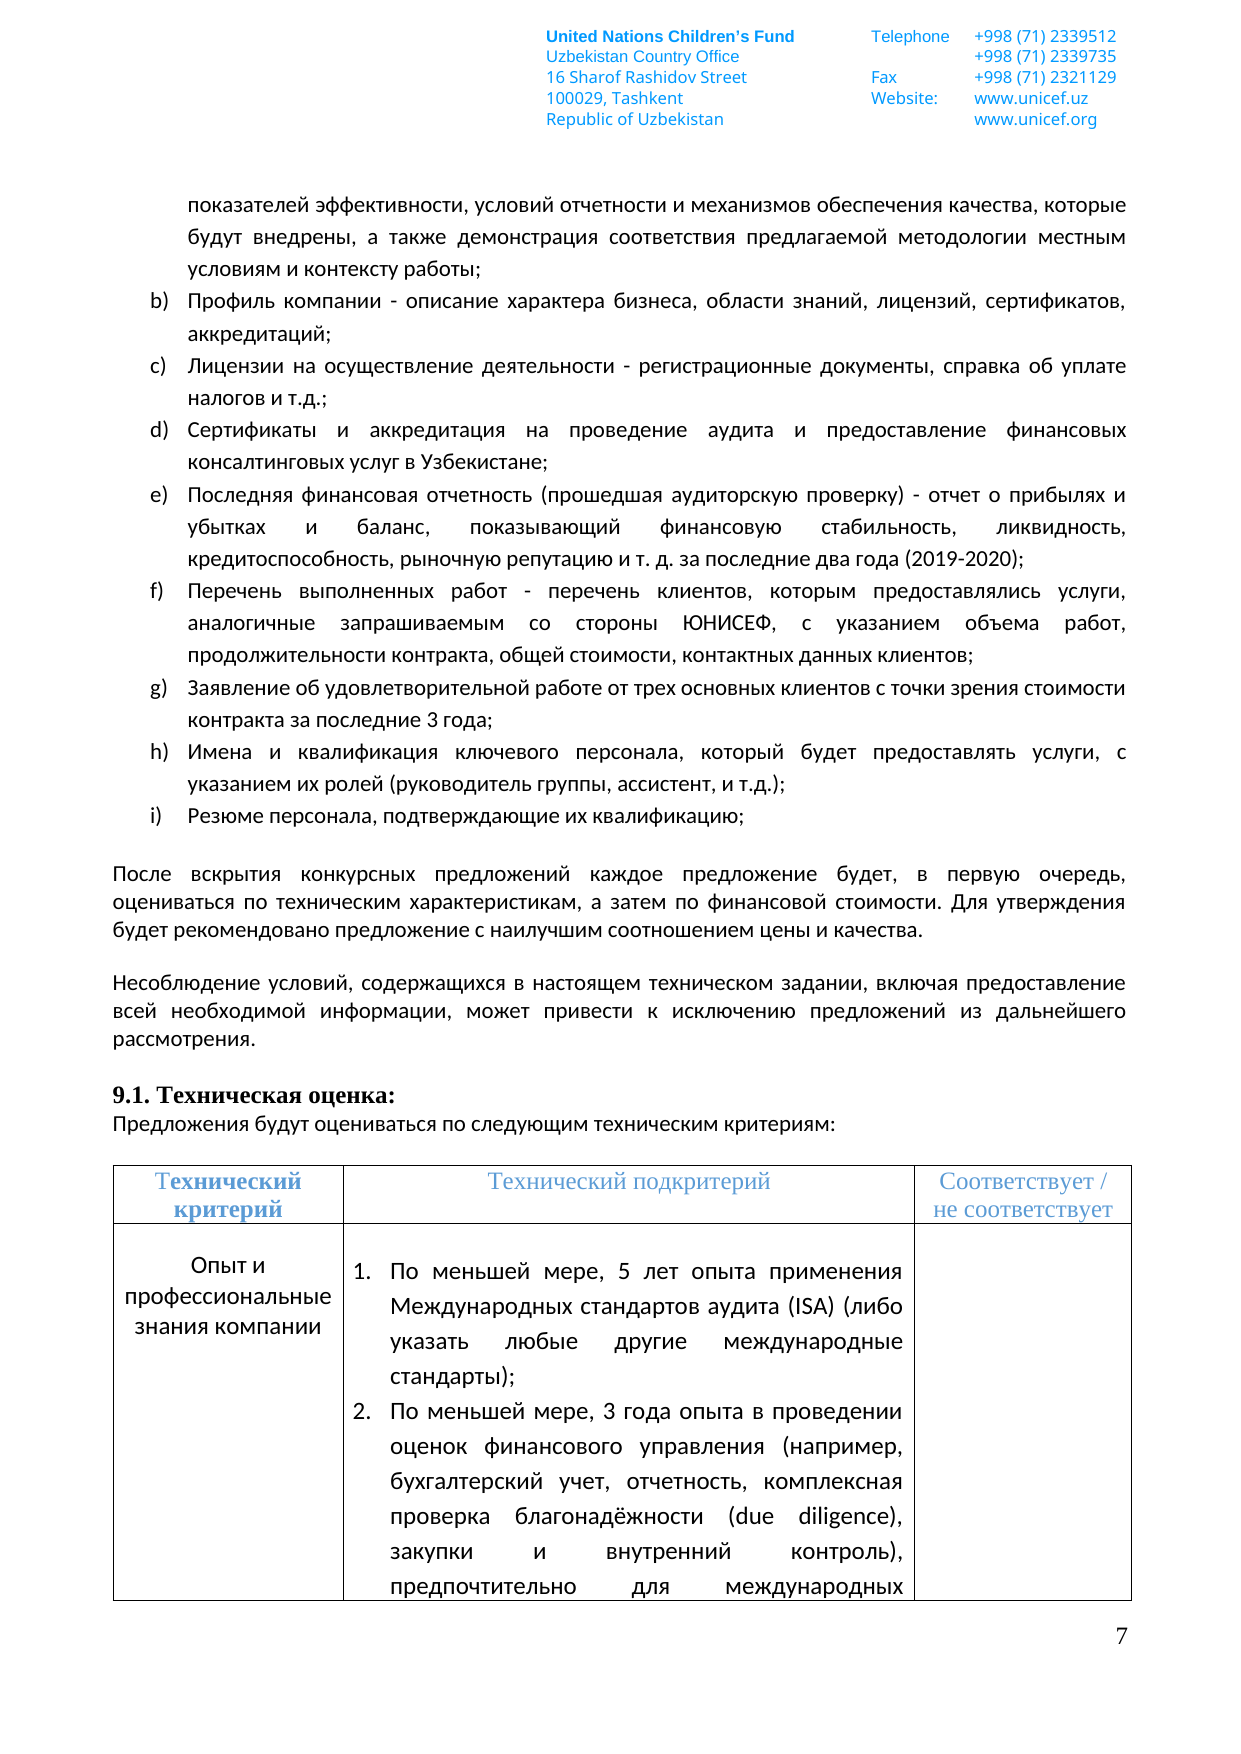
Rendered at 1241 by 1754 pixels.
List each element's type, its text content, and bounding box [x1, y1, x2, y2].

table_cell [344, 1224, 914, 1600]
list Резюме персонала, подтверждающие их квалификацию; [150, 802, 1128, 829]
text Предложения будут оцениваться по следующим техническим критериям: [112, 1109, 1128, 1137]
list Последняя финансовая отчетность (прошедшая аудиторскую проверку) - отчет о прибылях и убытках и баланс, показывающий финансовую стабильность, ликвидность, кредитоспособность, рыночную репутацию и т. д. за последние два года (2019-2020); [150, 480, 1128, 572]
table_header Технический критерий [114, 1166, 343, 1223]
list Имена и квалификация ключевого персонала, который будет предоставлять услуги, с указанием их ролей (руководитель группы, ассистент, и т.д.); [150, 737, 1128, 797]
text 9.1. Техническая оценка: [112, 1080, 1128, 1109]
list Профиль компании - описание характера бизнеса, области знаний, лицензий, сертификатов, аккредитаций; [150, 287, 1128, 347]
list Заявление об удовлетворительной работе от трех основных клиентов с точки зрения стоимости контракта за последние 3 года; [150, 673, 1128, 733]
text После вскрытия конкурсных предложений каждое предложение будет, в первую очередь, оцениваться по техническим характеристикам, а затем по финансовой стоимости. Для утверждения будет рекомендовано предложение с наилучшим соотношением цены и качества. [112, 859, 1128, 943]
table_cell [114, 1224, 343, 1600]
table_header Соответствует / не соответствует [915, 1166, 1131, 1223]
list Лицензии на осуществление деятельности - регистрационные документы, справка об уплате налогов и т.д.; [150, 351, 1128, 411]
table_cell [915, 1224, 1131, 1600]
table_header Технический подкритерий [344, 1166, 914, 1223]
text Несоблюдение условий, содержащихся в настоящем техническом задании, включая предоставление всей необходимой информации, может привести к исключению предложений из дальнейшего рассмотрения. [112, 968, 1128, 1052]
list Перечень выполненных работ - перечень клиентов, которым предоставлялись услуги, аналогичные запрашиваемым со стороны ЮНИСЕФ, с указанием объема работ, продолжительности контракта, общей стоимости, контактных данных клиентов; [150, 576, 1128, 669]
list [150, 190, 1128, 282]
list Сертификаты и аккредитация на проведение аудита и предоставление финансовых консалтинговых услуг в Узбекистане; [150, 415, 1128, 476]
